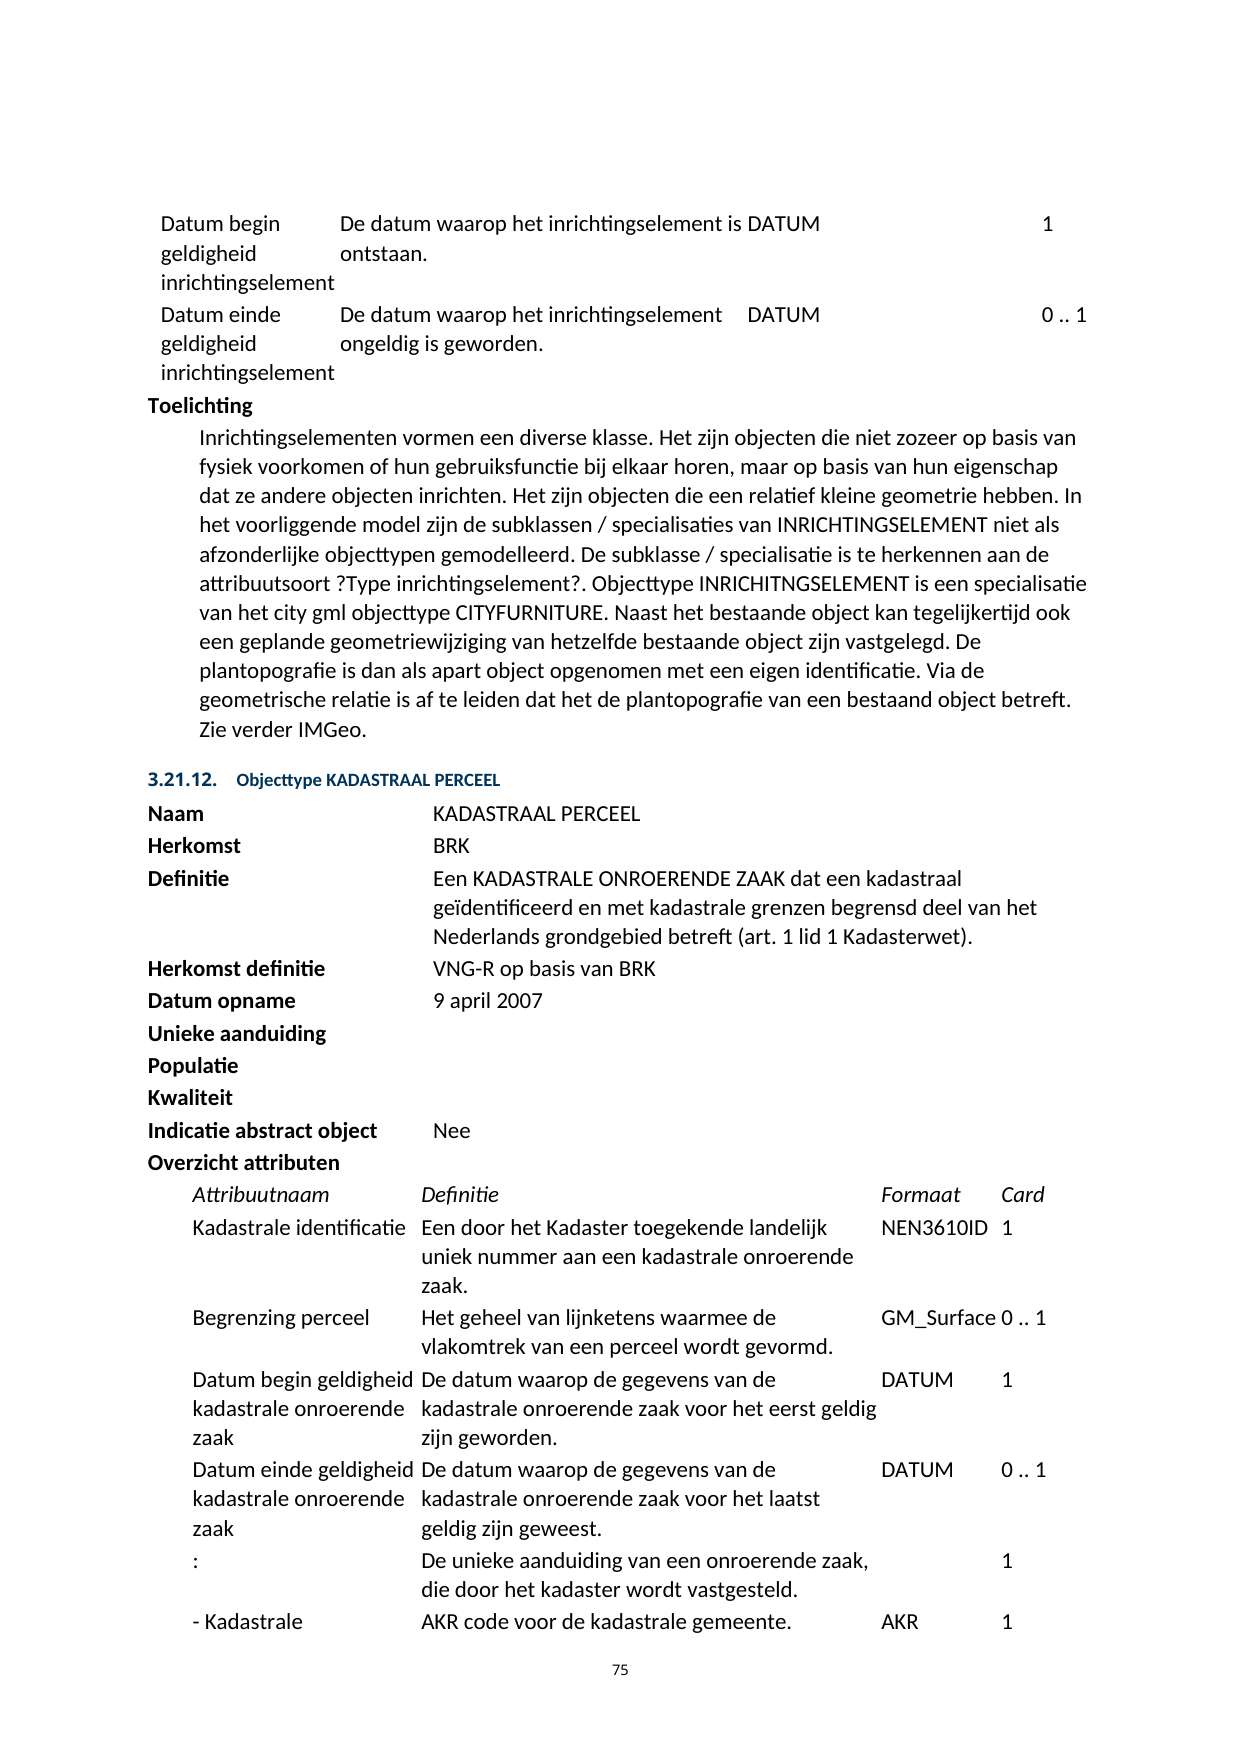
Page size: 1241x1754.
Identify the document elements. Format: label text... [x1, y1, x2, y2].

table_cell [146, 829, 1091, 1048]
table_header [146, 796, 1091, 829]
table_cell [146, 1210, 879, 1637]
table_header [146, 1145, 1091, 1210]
subtitle Objecttype KADASTRAAL PERCEEL [148, 744, 1092, 796]
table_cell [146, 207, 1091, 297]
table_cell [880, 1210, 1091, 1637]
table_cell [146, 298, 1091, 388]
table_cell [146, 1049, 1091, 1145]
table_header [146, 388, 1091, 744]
